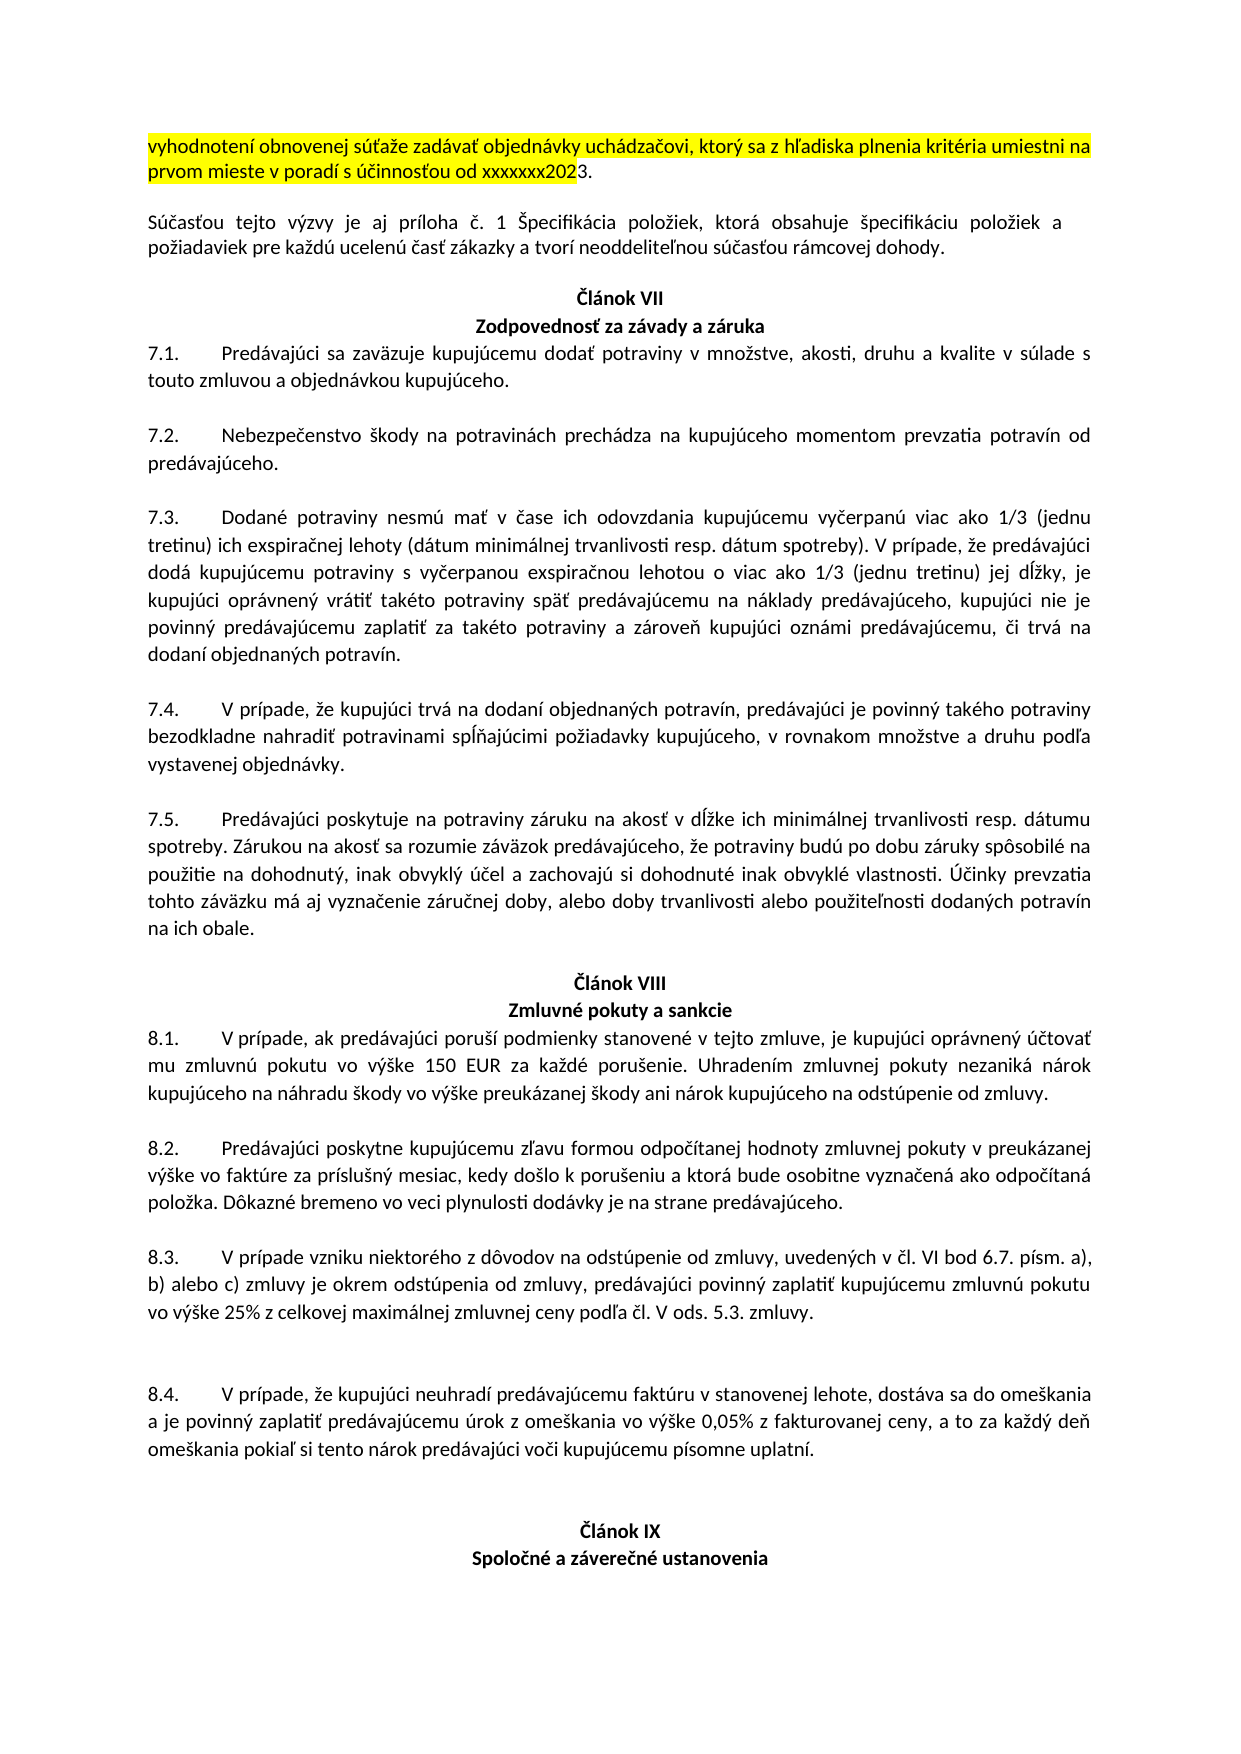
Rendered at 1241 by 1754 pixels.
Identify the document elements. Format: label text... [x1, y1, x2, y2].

list V prípade vzniku niektorého z dôvodov na odstúpenie od zmluvy, uvedených v čl. VI bod 6.7. písm. a), b) alebo c) zmluvy je okrem odstúpenia od zmluvy, predávajúci povinný zaplatiť kupujúcemu zmluvnú pokutu vo výške 25% z celkovej maximálnej zmluvnej ceny podľa čl. V ods. 5.3. zmluvy. [148, 1244, 1093, 1324]
list Spoločné a záverečné ustanovenia [148, 1546, 1093, 1571]
list Článok VII [148, 285, 1093, 311]
list Článok IX [148, 1518, 1093, 1544]
list V prípade, že kupujúci neuhradí predávajúcemu faktúru v stanovenej lehote, dostáva sa do omeškania a je povinný zaplatiť predávajúcemu úrok z omeškania vo výške 0,05% z fakturovanej ceny, a to za každý deň omeškania pokiaľ si tento nárok predávajúci voči kupujúcemu písomne uplatní. [148, 1381, 1093, 1461]
list Článok VIII [148, 970, 1093, 996]
list V prípade, ak predávajúci poruší podmienky stanovené v tejto zmluve, je kupujúci oprávnený účtovať mu zmluvnú pokutu vo výške 150 EUR za každé porušenie. Uhradením zmluvnej pokuty nezaniká nárok kupujúceho na náhradu škody vo výške preukázanej škody ani nárok kupujúceho na odstúpenie od zmluvy. [148, 1025, 1093, 1105]
list Predávajúci poskytuje na potraviny záruku na akosť v dĺžke ich minimálnej trvanlivosti resp. dátumu spotreby. Zárukou na akosť sa rozumie záväzok predávajúceho, že potraviny budú po dobu záruky spôsobilé na použitie na dohodnutý, inak obvyklý účel a zachovajú si dohodnuté inak obvyklé vlastnosti. Účinky prevzatia tohto záväzku má aj vyznačenie záručnej doby, alebo doby trvanlivosti alebo použiteľnosti dodaných potravín na ich obale. [148, 806, 1093, 941]
list Predávajúci poskytne kupujúcemu zľavu formou odpočítanej hodnoty zmluvnej pokuty v preukázanej výške vo faktúre za príslušný mesiac, kedy došlo k porušeniu a ktorá bude osobitne vyznačená ako odpočítaná položka. Dôkazné bremeno vo veci plynulosti dodávky je na strane predávajúceho. [148, 1135, 1093, 1215]
list Dodané potraviny nesmú mať v čase ich odovzdania kupujúcemu vyčerpanú viac ako 1/3 (jednu tretinu) ich exspiračnej lehoty (dátum minimálnej trvanlivosti resp. dátum spotreby). V prípade, že predávajúci dodá kupujúcemu potraviny s vyčerpanou exspiračnou lehotou o viac ako 1/3 (jednu tretinu) jej dĺžky, je kupujúci oprávnený vrátiť takéto potraviny späť predávajúcemu na náklady predávajúceho, kupujúci nie je povinný predávajúcemu zaplatiť za takéto potraviny a zároveň kupujúci oznámi predávajúcemu, či trvá na dodaní objednaných potravín. [148, 504, 1093, 667]
list Zodpovednosť za závady a záruka [148, 313, 1093, 338]
list Nebezpečenstvo škody na potravinách prechádza na kupujúceho momentom prevzatia potravín od predávajúceho. [148, 422, 1093, 475]
list Predávajúci sa zaväzuje kupujúcemu dodať potraviny v množstve, akosti, druhu a kvalite v súlade s touto zmluvou a objednávkou kupujúceho. [148, 340, 1093, 393]
list Súčasťou tejto výzvy je aj príloha č. 1 Špecifikácia položiek, ktorá obsahuje špecifikáciu položiek a požiadaviek pre každú ucelenú časť zákazky a tvorí neoddeliteľnou súčasťou rámcovej dohody. [148, 209, 1064, 260]
list Zmluvné pokuty a sankcie [148, 998, 1093, 1023]
list V prípade, že kupujúci trvá na dodaní objednaných potravín, predávajúci je povinný takého potraviny bezodkladne nahradiť potravinami spĺňajúcimi požiadavky kupujúceho, v rovnakom množstve a druhu podľa vystavenej objednávky. [148, 696, 1093, 777]
